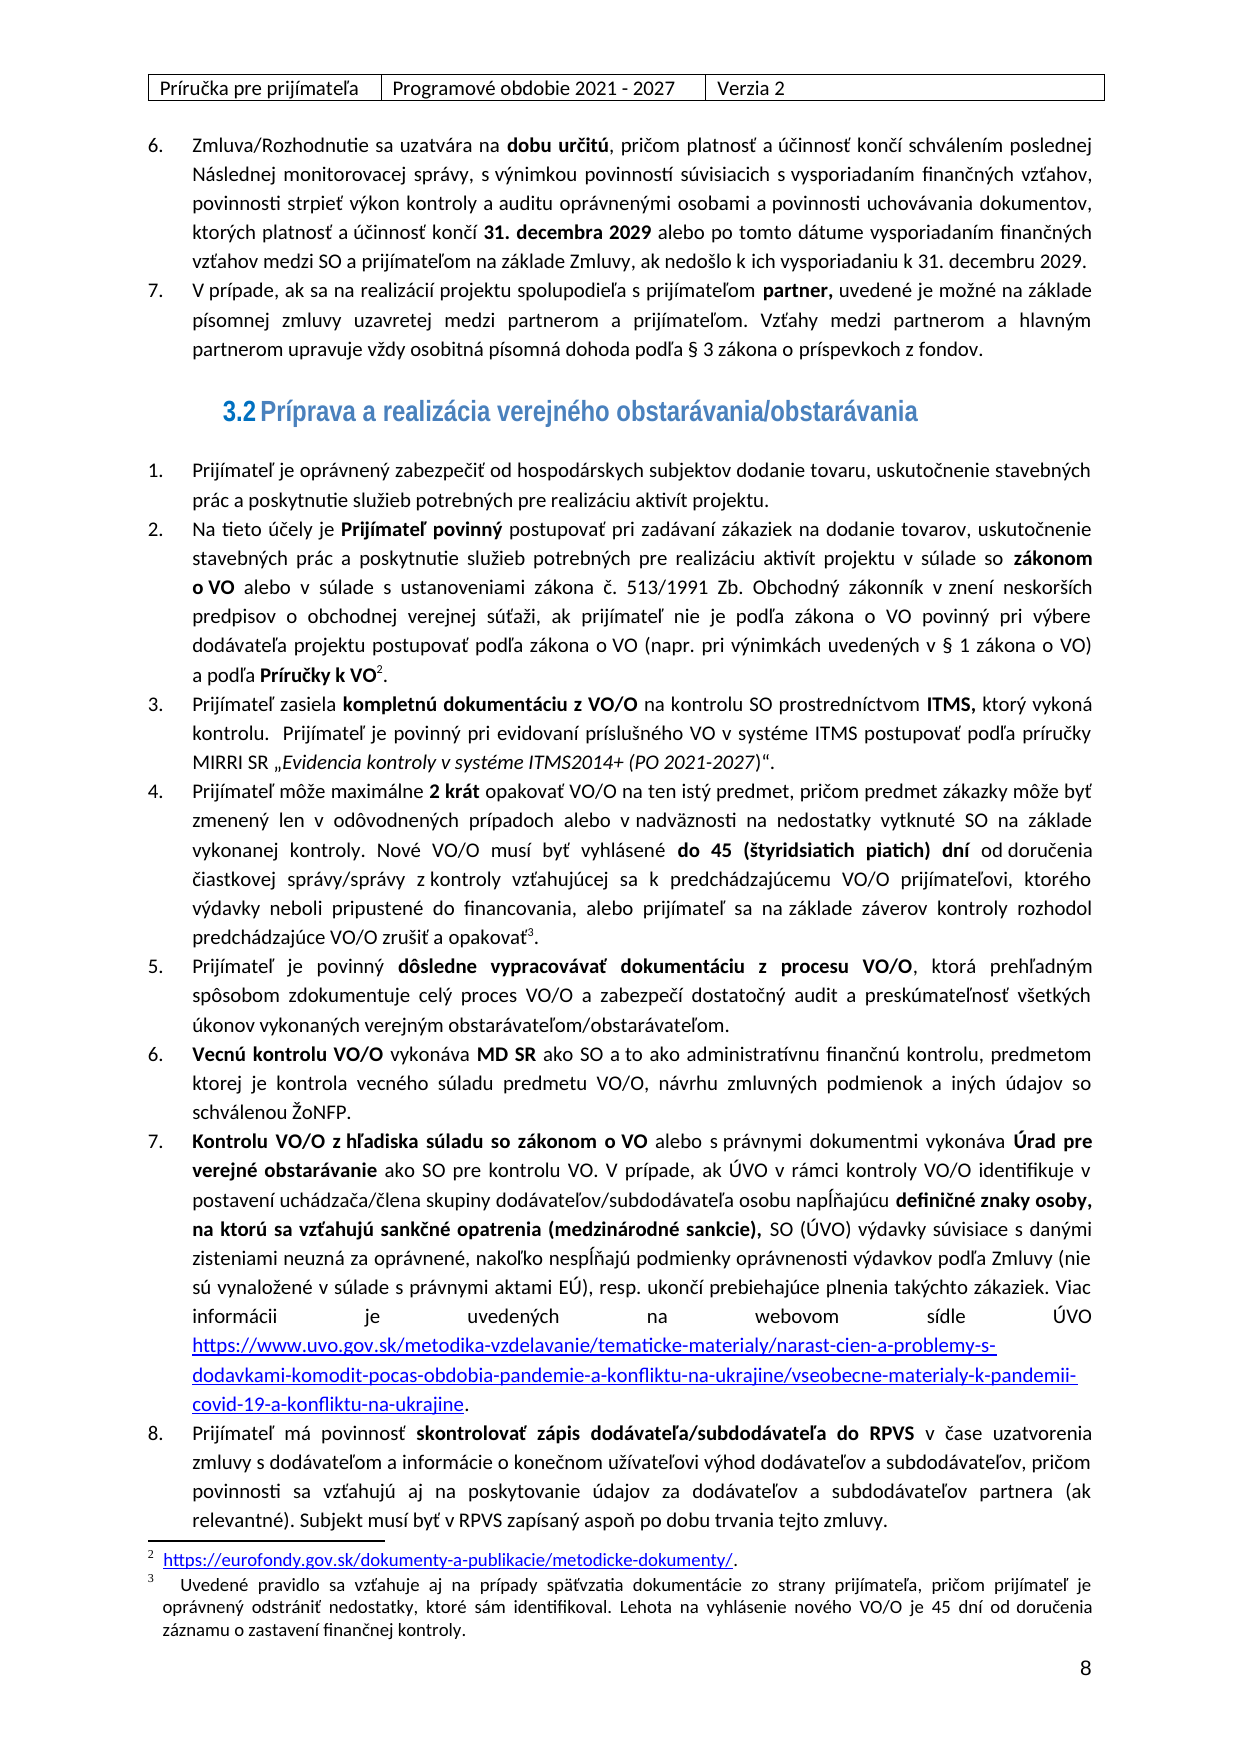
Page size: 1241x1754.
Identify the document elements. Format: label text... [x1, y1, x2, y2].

list Prijímateľ zasiela kompletnú dokumentáciu z VO/O na kontrolu SO prostredníctvom ITMS, ktorý vykoná kontrolu. Prijímateľ je povinný pri evidovaní príslušného VO v systéme ITMS postupovať podľa príručky MIRRI SR „Evidencia kontroly v systéme ITMS2014+ (PO 2021-2027)“. [148, 691, 1093, 775]
list Prijímateľ môže maximálne 2 krát opakovať VO/O na ten istý predmet, pričom predmet zákazky môže byť zmenený len v odôvodnených prípadoch alebo v nadväznosti na nedostatky vytknuté SO na základe vykonanej kontroly. Nové VO/O musí byť vyhlásené do 45 (štyridsiatich piatich) dní od doručenia čiastkovej správy/správy z kontroly vzťahujúcej sa k predchádzajúcemu VO/O prijímateľovi, ktorého výdavky neboli pripustené do financovania, alebo prijímateľ sa na základe záverov kontroly rozhodol predchádzajúce VO/O zrušiť a opakovať. [148, 778, 1093, 950]
list Zmluva/Rozhodnutie sa uzatvára na dobu určitú, pričom platnosť a účinnosť končí schválením poslednej Následnej monitorovacej správy, s výnimkou povinností súvisiacich s vysporiadaním finančných vzťahov, povinnosti strpieť výkon kontroly a auditu oprávnenými osobami a povinnosti uchovávania dokumentov, ktorých platnosť a účinnosť končí 31. decembra 2029 alebo po tomto dátume vysporiadaním finančných vzťahov medzi SO a prijímateľom na základe Zmluvy, ak nedošlo k ich vysporiadaniu k 31. decembru 2029. [148, 132, 1093, 274]
list Na tieto účely je Prijímateľ povinný postupovať pri zadávaní zákaziek na dodanie tovarov, uskutočnenie stavebných prác a poskytnutie služieb potrebných pre realizáciu aktivít projektu v súlade so zákonom o VO alebo v súlade s ustanoveniami zákona č. 513/1991 Zb. Obchodný zákonník v znení neskorších predpisov o obchodnej verejnej súťaži, ak prijímateľ nie je podľa zákona o VO povinný pri výbere dodávateľa projektu postupovať podľa zákona o VO (napr. pri výnimkách uvedených v § 1 zákona o VO) a podľa Príručky k VO. [148, 516, 1093, 687]
list Kontrolu VO/O z hľadiska súladu so zákonom o VO alebo s právnymi dokumentmi vykonáva Úrad pre verejné obstarávanie ako SO pre kontrolu VO. V prípade, ak ÚVO v rámci kontroly VO/O identifikuje v postavení uchádzača/člena skupiny dodávateľov/subdodávateľa osobu napĺňajúcu definičné znaky osoby, na ktorú sa vzťahujú sankčné opatrenia (medzinárodné sankcie), SO (ÚVO) výdavky súvisiace s danými zisteniami neuzná za oprávnené, nakoľko nespĺňajú podmienky oprávnenosti výdavkov podľa Zmluvy (nie sú vynaložené v súlade s právnymi aktami EÚ), resp. ukončí prebiehajúce plnenia takýchto zákaziek. Viac informácii je uvedených na webovom sídle ÚVO https://www.uvo.gov.sk/metodika-vzdelavanie/tematicke-materialy/narast-cien-a-problemy-s-dodavkami-komodit-pocas-obdobia-pandemie-a-konfliktu-na-ukrajine/vseobecne-materialy-k-pandemii-covid-19-a-konfliktu-na-ukrajine. [148, 1128, 1093, 1416]
list Prijímateľ je povinný dôsledne vypracovávať dokumentáciu z procesu VO/O, ktorá prehľadným spôsobom zdokumentuje celý proces VO/O a zabezpečí dostatočný audit a preskúmateľnosť všetkých úkonov vykonaných verejným obstarávateľom/obstarávateľom. [148, 953, 1093, 1037]
list Prijímateľ je oprávnený zabezpečiť od hospodárskych subjektov dodanie tovaru, uskutočnenie stavebných prác a poskytnutie služieb potrebných pre realizáciu aktivít projektu. [148, 458, 1093, 512]
list Vecnú kontrolu VO/O vykonáva MD SR ako SO a to ako administratívnu finančnú kontrolu, predmetom ktorej je kontrola vecného súladu predmetu VO/O, návrhu zmluvných podmienok a iných údajov so schválenou ŽoNFP. [148, 1041, 1093, 1125]
list V prípade, ak sa na realizácií projektu spolupodieľa s prijímateľom partner, uvedené je možné na základe písomnej zmluvy uzavretej medzi partnerom a prijímateľom. Vzťahy medzi partnerom a hlavným partnerom upravuje vždy osobitná písomná dohoda podľa § 3 zákona o príspevkoch z fondov. [148, 278, 1093, 361]
list Prijímateľ má povinnosť skontrolovať zápis dodávateľa/subdodávateľa do RPVS v čase uzatvorenia zmluvy s dodávateľom a informácie o konečnom užívateľovi výhod dodávateľov a subdodávateľov, pričom povinnosti sa vzťahujú aj na poskytovanie údajov za dodávateľov a subdodávateľov partnera (ak relevantné). Subjekt musí byť v RPVS zapísaný aspoň po dobu trvania tejto zmluvy. [148, 1420, 1093, 1533]
subtitle Príprava a realizácia verejného obstarávania/obstarávania [223, 394, 1093, 428]
